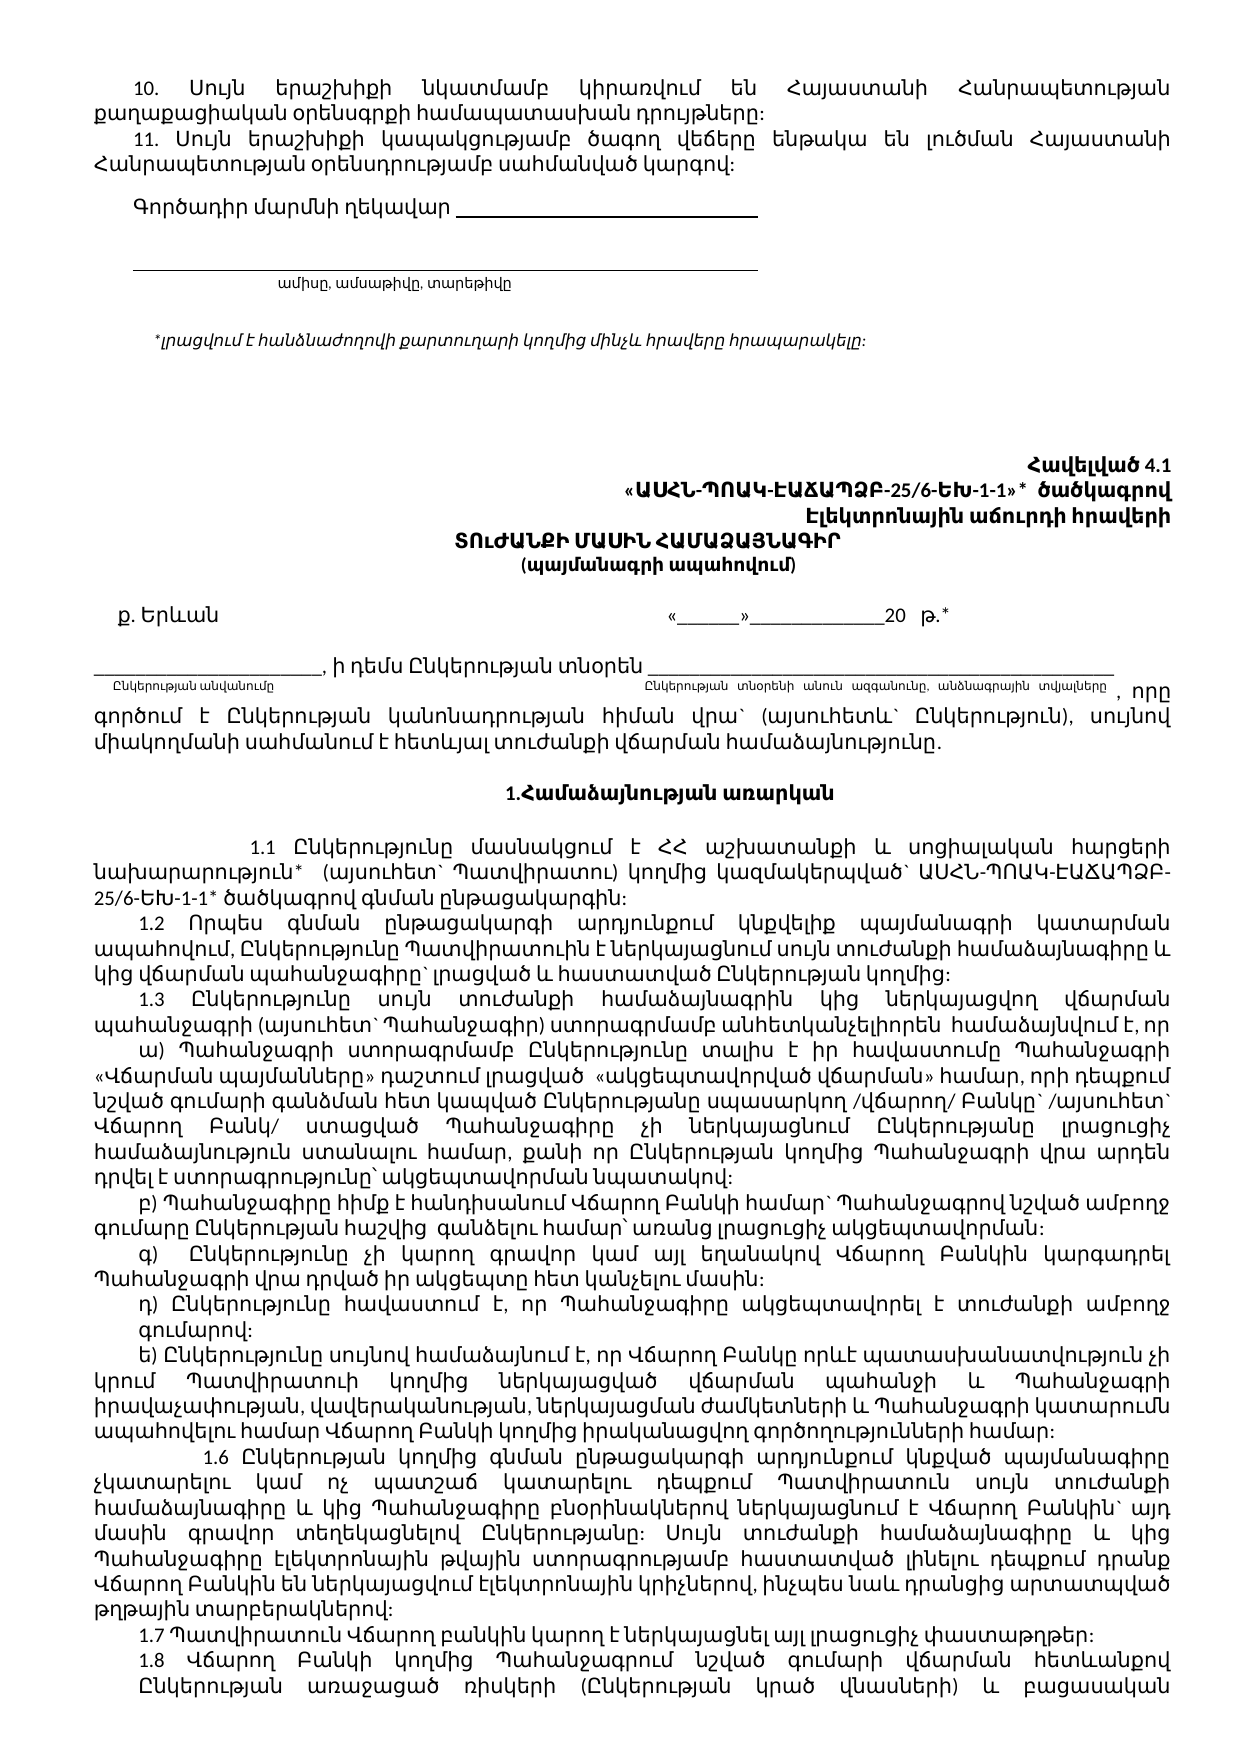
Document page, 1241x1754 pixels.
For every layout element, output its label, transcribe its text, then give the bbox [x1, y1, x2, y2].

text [138, 1647, 1171, 1698]
text 1.6 Ընկերության կողմից գնման ընթացակարգի արդյունքում կնքված պայմանագիրը չկատարելու կամ ոչ պատշաճ կատարելու դեպքում Պատվիրատուն սույն տուժանքի համաձայնագիրը և կից Պահանջագիրը բնօրինակներով ներկայացնում է Վճարող Բանկին` այդ մասին գրավոր տեղեկացնելով Ընկերությանը: Սույն տուժանքի համաձայնագիրը և կից Պահանջագիրը էլեկտրոնային թվային ստորագրությամբ հաստատված լինելու դեպքում դրանք Վճարող Բանկին են ներկայացվում էլեկտրոնային կրիչներով, ինչպես նաև դրանցից արտատպված թղթային տարբերակներով: [94, 1444, 1171, 1622]
text 1.7 Պատվիրատուն Վճարող բանկին կարող է ներկայացնել այլ լրացուցիչ փաստաթղթեր: [138, 1622, 1171, 1647]
text ամիսը, ամսաթիվը, տարեթիվը [94, 274, 1171, 304]
text 11. Սույն երաշխիքի կապակցությամբ ծագող վեճերը ենթակա են լուծման Հայաստանի Հանրապետության օրենսդրությամբ սահմանված կարգով: [94, 126, 1171, 177]
text դ) Ընկերությունը հավաստում է, որ Պահանջագիրը ակցեպտավորել է տուժանքի ամբողջ գումարով: [138, 1292, 1171, 1342]
text բ) Պահանջագիրը հիմք է հանդիսանում Վճարող Բանկի համար` Պահանջագրով նշված ամբողջ գումարը Ընկերության հաշվից գանձելու համար՝ առանց լրացուցիչ ակցեպտավորման: [94, 1190, 1171, 1241]
text ե) Ընկերությունը սույնով համաձայնում է, որ Վճարող Բանկը որևէ պատասխանատվություն չի կրում Պատվիրատուի կողմից ներկայացված վճարման պահանջի և Պահանջագրի իրավաչափության, վավերականության, ներկայացման ժամկետների և Պահանջագրի կատարումն ապահովելու համար Վճարող Բանկի կողմից իրականացվող գործողությունների համար: [94, 1342, 1171, 1444]
text *լրացվում է հանձնաժողովի քարտուղարի կողմից մինչև հրավերը հրապարակելը: [94, 330, 1171, 350]
text ք. Երևան «______»_____________20 թ.* [94, 602, 1171, 627]
text (պայմանագրի ապահովում) [94, 554, 1171, 577]
text 1.2 Որպես գնման ընթացակարգի արդյունքում կնքվելիք պայմանագրի կատարման ապահովում, Ընկերությունը Պատվիրատուին է ներկայացնում սույն տուժանքի համաձայնագիրը և կից վճարման պահանջագիրը` լրացված և հաստատված Ընկերության կողմից: [94, 910, 1171, 987]
text ______________________, ի դեմս Ընկերության տնօրեն _____________________________________________ [94, 653, 1171, 678]
text Ընկերության անվանումը Ընկերության տնօրենի անուն ազգանունը, անձնագրային տվյալները , որը գործում է Ընկերության կանոնադրության հիման վրա` (այսուհետև` Ընկերություն), սույնով միակողմանի սահմանում է հետևյալ տուժանքի վճարման համաձայնությունը. [94, 678, 1171, 754]
text Հավելված 4.1 [94, 452, 1171, 477]
text գ) Ընկերությունը չի կարող գրավոր կամ այլ եղանակով Վճարող Բանկին կարգադրել Պահանջագրի վրա դրված իր ակցեպտը հետ կանչելու մասին: [94, 1241, 1171, 1292]
text Էլեկտրոնային աճուրդի հրավերի [94, 503, 1171, 528]
text ՏՈւԺԱՆՔԻ ՄԱՍԻՆ ՀԱՄԱՁԱՅՆԱԳԻՐ [94, 528, 1171, 554]
text ա) Պահանջագրի ստորագրմամբ Ընկերությունը տալիս է իր հավաստումը Պահանջագրի «Վճարման պայմանները» դաշտում լրացված «ակցեպտավորված վճարման» համար, որի դեպքում նշված գումարի գանձման հետ կապված Ընկերությանը սպասարկող /վճարող/ Բանկը` /այսուհետ` Վճարող Բանկ/ ստացված Պահանջագիրը չի ներկայացնում Ընկերությանը լրացուցիչ համաձայնություն ստանալու համար, քանի որ Ընկերության կողմից Պահանջագրի վրա արդեն դրվել է ստորագրությունը՝ ակցեպտավորման նպատակով: [94, 1037, 1171, 1190]
text 10. Սույն երաշխիքի նկատմամբ կիրառվում են Հայաստանի Հանրապետության քաղաքացիական օրենսգրքի համապատասխան դրույթները: [94, 75, 1171, 126]
text Գործադիր մարմնի ղեկավար [94, 194, 1171, 220]
text 1.1 Ընկերությունը մասնակցում է ՀՀ աշխատանքի և սոցիալական հարցերի նախարարություն* (այսուհետ` Պատվիրատու) կողմից կազմակերպված` ԱՍՀՆ-ՊՈԱԿ-ԷԱՃԱՊՁԲ-25/6-ԵԽ-1-1* ծածկագրով գնման ընթացակարգին: [94, 834, 1171, 910]
text 1.Համաձայնության առարկան [169, 780, 1171, 805]
text «ԱՍՀՆ-ՊՈԱԿ-ԷԱՃԱՊՁԲ-25/6-ԵԽ-1-1»* ծածկագրով [94, 477, 1171, 503]
text 1.3 Ընկերությունը սույն տուժանքի համաձայնագրին կից ներկայացվող վճարման պահանջագրի (այսուհետ` Պահանջագիր) ստորագրմամբ անհետկանչելիորեն համաձայնվում է, որ [94, 987, 1171, 1037]
